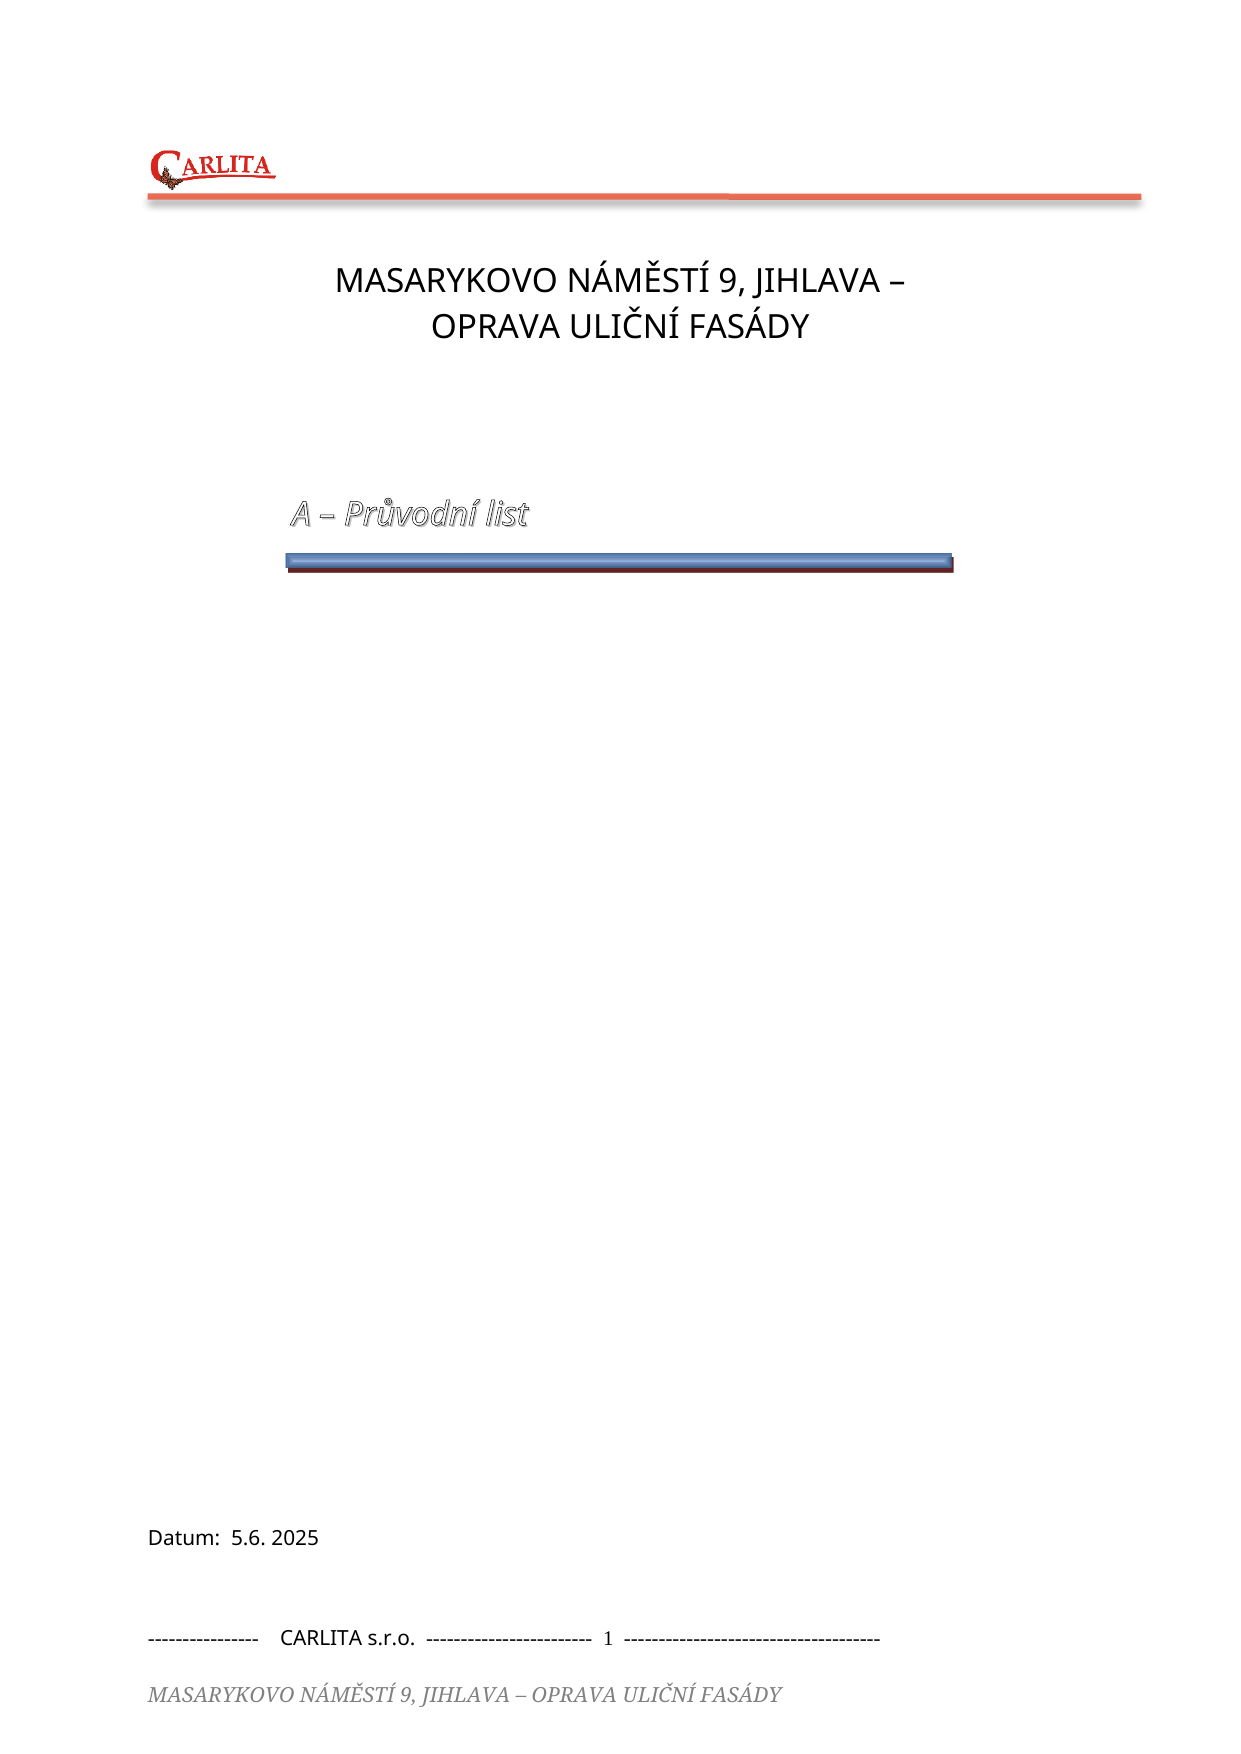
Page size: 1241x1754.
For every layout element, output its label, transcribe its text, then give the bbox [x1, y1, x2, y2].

picture [147, 146, 283, 191]
text OPRAVA ULIČNÍ FASÁDY [148, 302, 1092, 348]
text Datum: 5.6. 2025 [148, 1523, 1092, 1552]
text MASARYKOVO NÁMĚSTÍ 9, JIHLAVA – [148, 257, 1092, 302]
